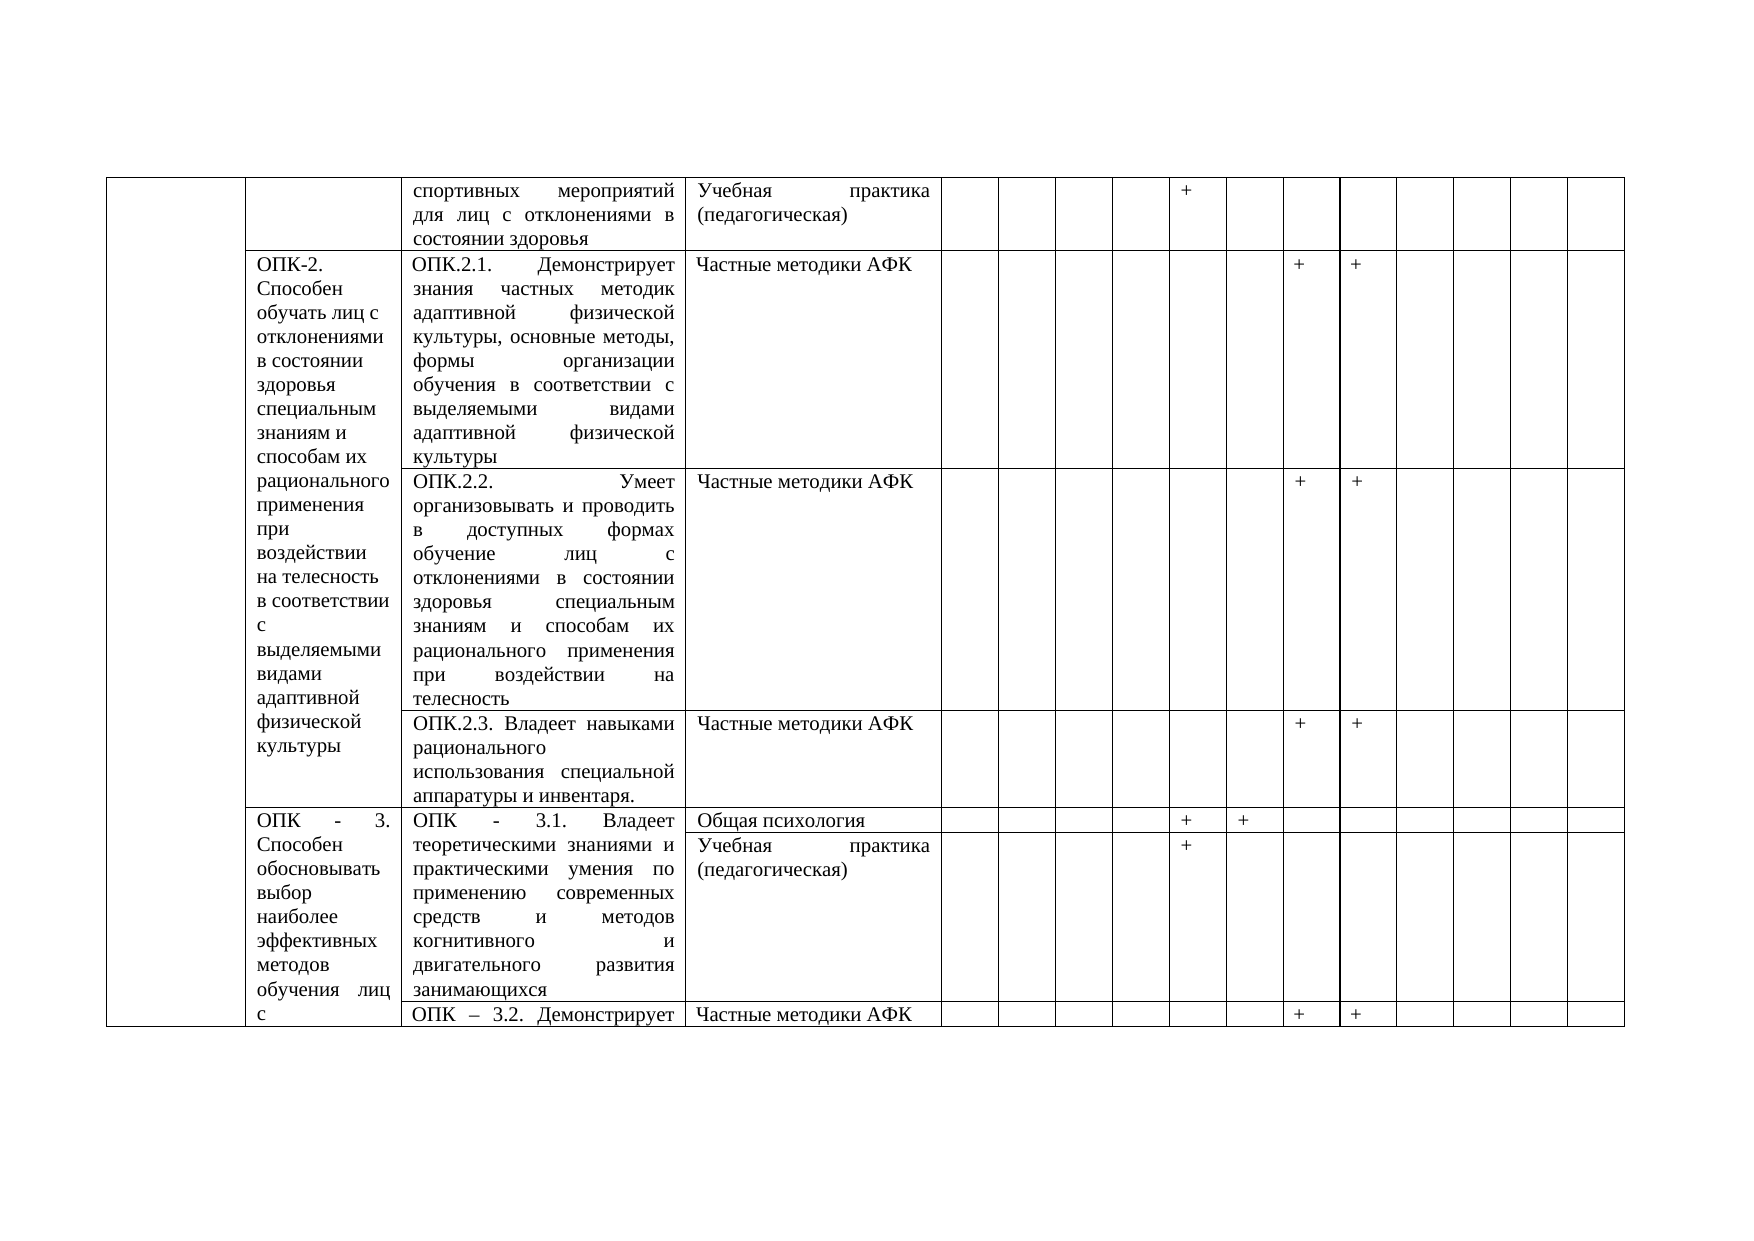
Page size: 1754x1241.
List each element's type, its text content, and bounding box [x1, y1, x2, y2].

table_cell ОПК - 3. Способен обосновывать выбор наиболее эффективных методов обучения лиц с отклонениями в состоянии здоровья с использованием специальных знаний и способов их рационального применения в специальных медицинских группах в организациях общего и среднего профессионального образования [246, 808, 401, 1026]
table_cell [1056, 251, 1112, 468]
table_cell + [1227, 808, 1283, 832]
table_cell [1568, 833, 1624, 1001]
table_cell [402, 1002, 685, 1026]
table_cell [1454, 178, 1510, 250]
table_cell [1454, 251, 1510, 468]
table_cell [1568, 178, 1624, 250]
table_cell [1397, 469, 1453, 710]
table_cell [1341, 178, 1396, 250]
table_cell [1397, 808, 1453, 832]
table_cell Частные методики АФК [686, 711, 941, 807]
table_cell + [1284, 711, 1339, 807]
table_cell [999, 1002, 1055, 1026]
table_cell ОПК.2.1. Демонстрирует знания частных методик адаптивной физической культуры, основные методы, формы организации обучения в соответствии с выделяемыми видами адаптивной физической культуры [402, 251, 685, 468]
table_cell [1170, 469, 1226, 710]
table_cell [1284, 178, 1339, 250]
table_cell [1056, 711, 1112, 807]
table_cell [1511, 469, 1567, 710]
table_cell [1113, 469, 1169, 710]
table_cell ОПК-2. Способен обучать лиц с отклонениями в состоянии здоровья специальным знаниям и способам их рационального применения при воздействии на телесность в соответствии с выделяемыми видами адаптивной физической культуры [246, 251, 401, 807]
table_cell [1227, 711, 1283, 807]
table_cell [942, 1002, 998, 1026]
table_cell [1056, 178, 1112, 250]
table_cell [1284, 833, 1339, 1001]
table_cell [1227, 469, 1283, 710]
table_cell [1397, 1002, 1453, 1026]
table_cell [942, 808, 998, 832]
table_cell [1113, 178, 1169, 250]
table_cell [942, 251, 998, 468]
table_cell [1397, 833, 1453, 1001]
table_cell [999, 711, 1055, 807]
table_cell + [1284, 1002, 1339, 1026]
table_cell [1227, 1002, 1283, 1026]
table_cell ОПК.2.2. Умеет организовывать и проводить в доступных формах обучение лиц с отклонениями в состоянии здоровья специальным знаниям и способам их рационального применения при воздействии на телесность [402, 469, 685, 710]
table_cell Частные методики АФК [686, 1002, 941, 1026]
table_cell [999, 251, 1055, 468]
table_cell ОПК - 3.1. Владеет теоретическими знаниями и практическими умения по применению современных средств и методов когнитивного и двигательного развития занимающихся [402, 808, 685, 1001]
table_cell Частные методики АФК [686, 251, 941, 468]
table_cell + [1341, 251, 1396, 468]
table_cell [1511, 808, 1567, 832]
table_cell Учебная практика (педагогическая) [686, 833, 941, 1001]
table_cell [1397, 711, 1453, 807]
table_cell [1454, 469, 1510, 710]
table_cell [1454, 711, 1510, 807]
table_cell ОПК.2.3. Владеет навыками рационального использования специальной аппаратуры и инвентаря. [402, 711, 685, 807]
table_cell [1113, 711, 1169, 807]
table_cell [1568, 469, 1624, 710]
table_cell [1341, 833, 1396, 1001]
table_cell [1511, 1002, 1567, 1026]
table_cell [1511, 833, 1567, 1001]
table_cell [1568, 711, 1624, 807]
table_cell [999, 833, 1055, 1001]
table_cell + [1284, 251, 1339, 468]
table_cell [1170, 711, 1226, 807]
table_cell [1568, 1002, 1624, 1026]
table_cell [1113, 833, 1169, 1001]
table_cell [942, 711, 998, 807]
table_cell [1056, 469, 1112, 710]
table_cell [942, 469, 998, 710]
table_cell + [1341, 1002, 1396, 1026]
table_cell [1113, 251, 1169, 468]
table_cell + [1284, 469, 1339, 710]
table_cell [1284, 808, 1339, 832]
table_cell [1568, 808, 1624, 832]
table_cell [1568, 251, 1624, 468]
table_cell [1397, 178, 1453, 250]
table_cell [999, 808, 1055, 832]
table_cell + [1341, 711, 1396, 807]
table_cell [1227, 833, 1283, 1001]
table_cell [1511, 251, 1567, 468]
table_cell Частные методики АФК [686, 469, 941, 710]
table_cell [999, 469, 1055, 710]
table_cell [1227, 178, 1283, 250]
table_cell [1170, 1002, 1226, 1026]
table_cell [1170, 251, 1226, 468]
table_cell [942, 833, 998, 1001]
table_cell [1113, 1002, 1169, 1026]
table_cell [999, 178, 1055, 250]
table_cell [1056, 808, 1112, 832]
table_cell + [1341, 469, 1396, 710]
table_cell [1341, 808, 1396, 832]
table_cell [1511, 711, 1567, 807]
table_cell [1227, 251, 1283, 468]
table_cell Общая психология [686, 808, 941, 832]
table_cell Учебная практика (педагогическая) [686, 178, 941, 250]
table_cell [1397, 251, 1453, 468]
table_cell [1454, 1002, 1510, 1026]
table_cell [1511, 178, 1567, 250]
table_cell [1454, 833, 1510, 1001]
table_cell + [1170, 178, 1226, 250]
table_cell [1113, 808, 1169, 832]
table_cell [1056, 833, 1112, 1001]
table_cell + [1170, 808, 1226, 832]
table_cell + [1170, 833, 1226, 1001]
table_cell [1454, 808, 1510, 832]
table_cell [942, 178, 998, 250]
table_cell [1056, 1002, 1112, 1026]
